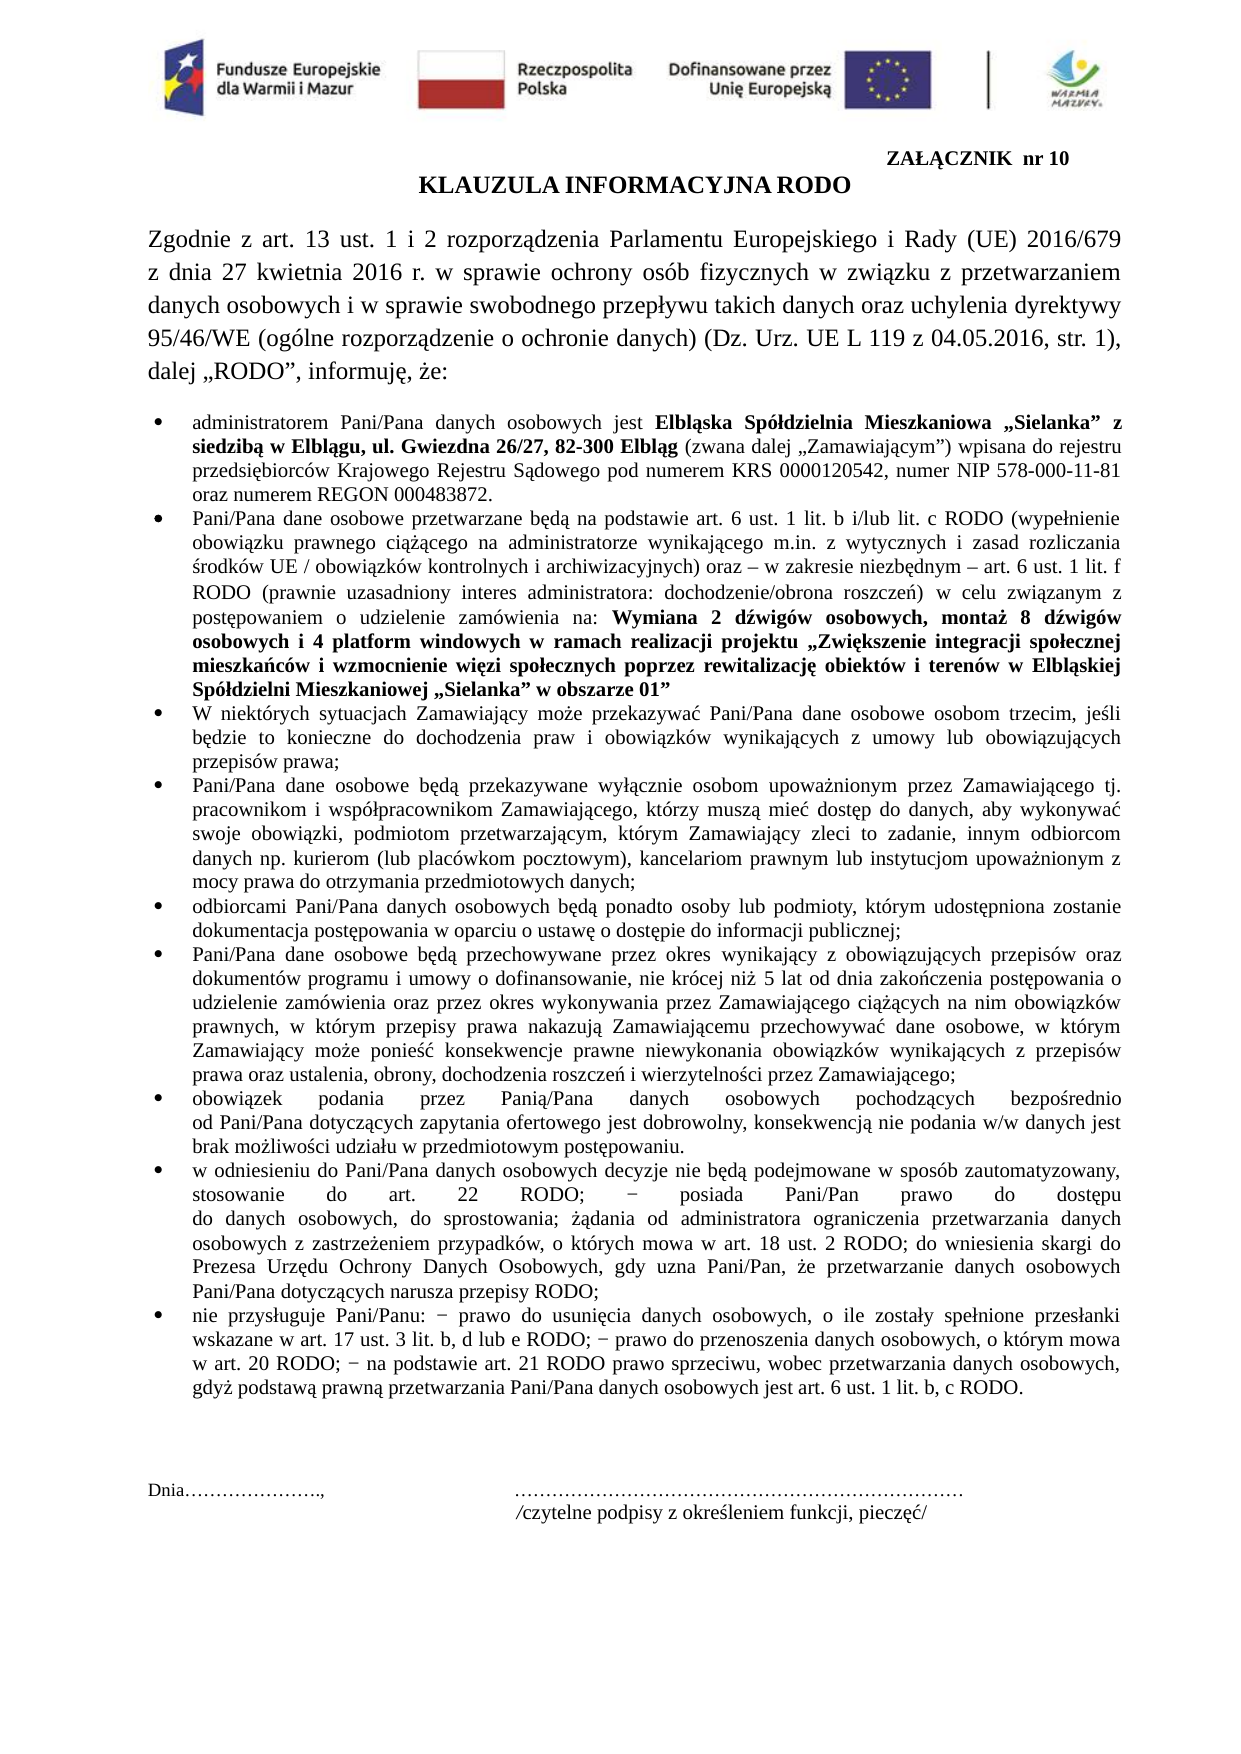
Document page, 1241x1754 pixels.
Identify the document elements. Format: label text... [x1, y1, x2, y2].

list administratorem Pani/Pana danych osobowych jest Elbląska Spółdzielnia Mieszkaniowa „Sielanka” z siedzibą w Elblągu, ul. Gwiezdna 26/27, 82-300 Elbląg (zwana dalej „Zamawiającym”) wpisana do rejestru przedsiębiorców Krajowego Rejestru Sądowego pod numerem KRS 0000120542, numer NIP 578-000-11-81 oraz numerem REGON 000483872. [154, 410, 1122, 506]
text /czytelne podpisy z określeniem funkcji, pieczęć/ [148, 1500, 1122, 1524]
list Pani/Pana dane osobowe przetwarzane będą na podstawie art. 6 ust. 1 lit. b i/lub lit. c RODO (wypełnienie obowiązku prawnego ciążącego na administratorze wynikającego m.in. z wytycznych i zasad rozliczania środków UE / obowiązków kontrolnych i archiwizacyjnych) oraz – w zakresie niezbędnym – art. 6 ust. 1 lit. f RODO (prawnie uzasadniony interes administratora: dochodzenie/obrona roszczeń) w celu związanym z postępowaniem o udzielenie zamówienia na: Wymiana 2 dźwigów osobowych, montaż 8 dźwigów osobowych i 4 platform windowych w ramach realizacji projektu „Zwiększenie integracji społecznej mieszkańców i wzmocnienie więzi społecznych poprzez rewitalizację obiektów i terenów w Elbląskiej Spółdzielni Mieszkaniowej „Sielanka” w obszarze 01” [154, 506, 1122, 701]
text KLAUZULA INFORMACYJNA RODO [148, 170, 1122, 199]
text Zgodnie z art. 13 ust. 1 i 2 rozporządzenia Parlamentu Europejskiego i Rady (UE) 2016/679 z dnia 27 kwietnia 2016 r. w sprawie ochrony osób fizycznych w związku z przetwarzaniem danych osobowych i w sprawie swobodnego przepływu takich danych oraz uchylenia dyrektywy 95/46/WE (ogólne rozporządzenie o ochronie danych) (Dz. Urz. UE L 119 z 04.05.2016, str. 1), dalej „RODO”, informuję, że: [148, 224, 1122, 385]
text ZAŁĄCZNIK nr 10 [886, 61, 1122, 170]
list Pani/Pana dane osobowe będą przekazywane wyłącznie osobom upoważnionym przez Zamawiającego tj. pracownikom i współpracownikom Zamawiającego, którzy muszą mieć dostęp do danych, aby wykonywać swoje obowiązki, podmiotom przetwarzającym, którym Zamawiający zleci to zadanie, innym odbiorcom danych np. kurierom (lub placówkom pocztowym), kancelariom prawnym lub instytucjom upoważnionym z mocy prawa do otrzymania przedmiotowych danych; [154, 773, 1122, 893]
list odbiorcami Pani/Pana danych osobowych będą ponadto osoby lub podmioty, którym udostępniona zostanie dokumentacja postępowania w oparciu o ustawę o dostępie do informacji publicznej; [154, 893, 1122, 942]
list W niektórych sytuacjach Zamawiający może przekazywać Pani/Pana dane osobowe osobom trzecim, jeśli będzie to konieczne do dochodzenia praw i obowiązków wynikających z umowy lub obowiązujących przepisów prawa; [154, 701, 1122, 773]
list Pani/Pana dane osobowe będą przechowywane przez okres wynikający z obowiązujących przepisów oraz dokumentów programu i umowy o dofinansowanie, nie krócej niż 5 lat od dnia zakończenia postępowania o udzielenie zamówienia oraz przez okres wykonywania przez Zamawiającego ciążących na nim obowiązków prawnych, w którym przepisy prawa nakazują Zamawiającemu przechowywać dane osobowe, w którym Zamawiający może ponieść konsekwencje prawne niewykonania obowiązków wynikających z przepisów prawa oraz ustalenia, obrony, dochodzenia roszczeń i wierzytelności przez Zamawiającego; [154, 942, 1122, 1086]
text Dnia…………………., ……………………………………………………………… [148, 1479, 1122, 1500]
list w odniesieniu do Pani/Pana danych osobowych decyzje nie będą podejmowane w sposób zautomatyzowany, stosowanie do art. 22 RODO; − posiada Pani/Pan prawo do dostępu do danych osobowych, do sprostowania; żądania od administratora ograniczenia przetwarzania danych osobowych z zastrzeżeniem przypadków, o których mowa w art. 18 ust. 2 RODO; do wniesienia skargi do Prezesa Urzędu Ochrony Danych Osobowych, gdy uzna Pani/Pan, że przetwarzanie danych osobowych Pani/Pana dotyczących narusza przepisy RODO; [154, 1158, 1122, 1303]
picture [146, 20, 1118, 130]
list obowiązek podania przez Panią/Pana danych osobowych pochodzących bezpośrednio od Pani/Pana dotyczących zapytania ofertowego jest dobrowolny, konsekwencją nie podania w/w danych jest brak możliwości udziału w przedmiotowym postępowaniu. [154, 1086, 1122, 1158]
list nie przysługuje Pani/Panu: − prawo do usunięcia danych osobowych, o ile zostały spełnione przesłanki wskazane w art. 17 ust. 3 lit. b, d lub e RODO; − prawo do przenoszenia danych osobowych, o którym mowa w art. 20 RODO; − na podstawie art. 21 RODO prawo sprzeciwu, wobec przetwarzania danych osobowych, gdyż podstawą prawną przetwarzania Pani/Pana danych osobowych jest art. 6 ust. 1 lit. b, c RODO. [154, 1303, 1122, 1399]
